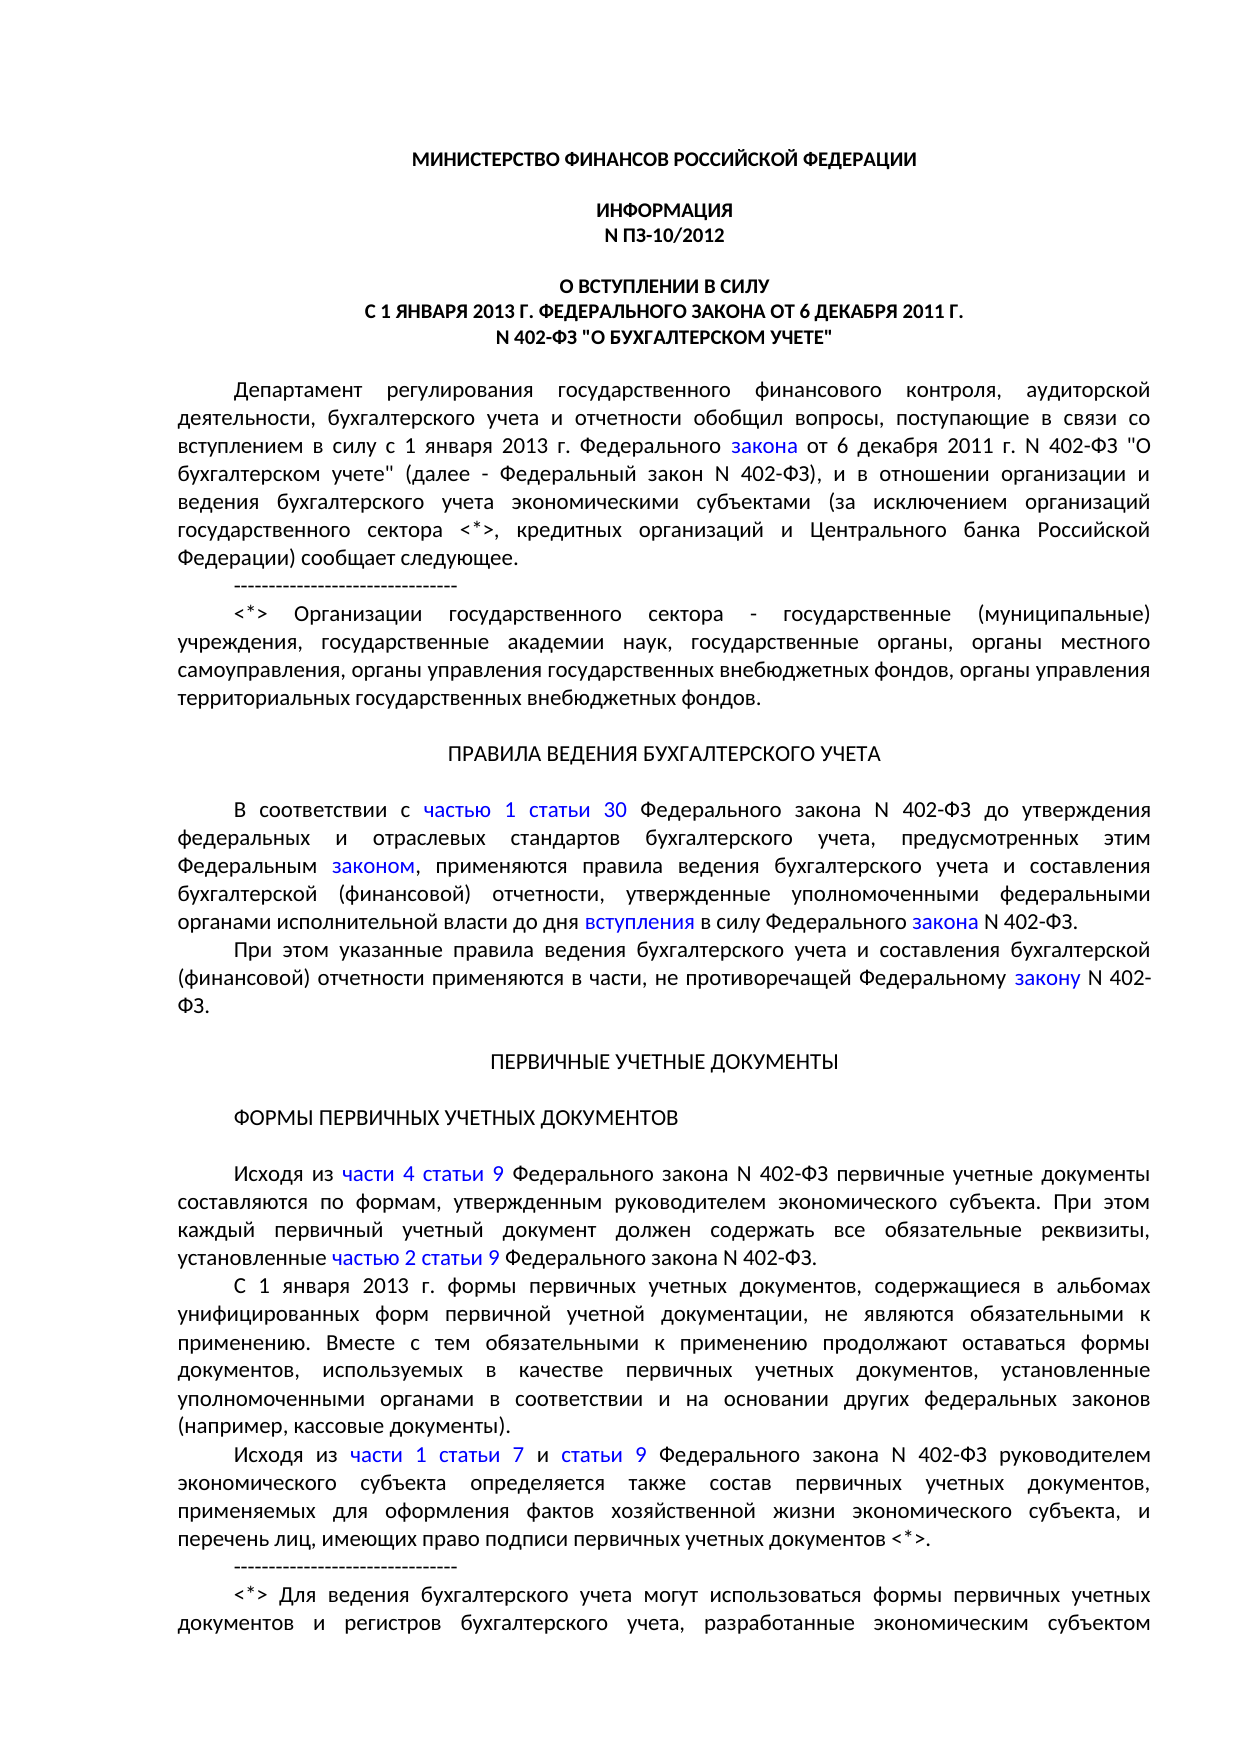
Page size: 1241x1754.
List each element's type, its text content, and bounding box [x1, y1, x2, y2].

text Департамент регулирования государственного финансового контроля, аудиторской деятельности, бухгалтерского учета и отчетности обобщил вопросы, поступающие в связи со вступлением в силу с 1 января 2013 г. Федерального закона от 6 декабря 2011 г. N 402-ФЗ "О бухгалтерском учете" (далее - Федеральный закон N 402-ФЗ), и в отношении организации и ведения бухгалтерского учета экономическими субъектами (за исключением организаций государственного сектора <*>, кредитных организаций и Центрального банка Российской Федерации) сообщает следующее. [177, 375, 1152, 571]
text С 1 января 2013 г. формы первичных учетных документов, содержащиеся в альбомах унифицированных форм первичной учетной документации, не являются обязательными к применению. Вместе с тем обязательными к применению продолжают оставаться формы документов, используемых в качестве первичных учетных документов, установленные уполномоченными органами в соответствии и на основании других федеральных законов (например, кассовые документы). [177, 1272, 1152, 1440]
text Исходя из части 4 статьи 9 Федерального закона N 402-ФЗ первичные учетные документы составляются по формам, утвержденным руководителем экономического субъекта. При этом каждый первичный учетный документ должен содержать все обязательные реквизиты, установленные частью 2 статьи 9 Федерального закона N 402-ФЗ. [177, 1159, 1152, 1272]
text Исходя из части 1 статьи 7 и статьи 9 Федерального закона N 402-ФЗ руководителем экономического субъекта определяется также состав первичных учетных документов, применяемых для оформления фактов хозяйственной жизни экономического субъекта, и перечень лиц, имеющих право подписи первичных учетных документов <*>. [177, 1440, 1152, 1552]
title ИНФОРМАЦИЯ [177, 197, 1152, 222]
text -------------------------------- [177, 1552, 1152, 1580]
title N 402-ФЗ "О БУХГАЛТЕРСКОМ УЧЕТЕ" [177, 324, 1152, 349]
text При этом указанные правила ведения бухгалтерского учета и составления бухгалтерской (финансовой) отчетности применяются в части, не противоречащей Федеральному закону N 402-ФЗ. [177, 935, 1152, 1019]
text ПРАВИЛА ВЕДЕНИЯ БУХГАЛТЕРСКОГО УЧЕТА [177, 739, 1152, 767]
title N ПЗ-10/2012 [177, 222, 1152, 248]
text В соответствии с частью 1 статьи 30 Федерального закона N 402-ФЗ до утверждения федеральных и отраслевых стандартов бухгалтерского учета, предусмотренных этим Федеральным законом, применяются правила ведения бухгалтерского учета и составления бухгалтерской (финансовой) отчетности, утвержденные уполномоченными федеральными органами исполнительной власти до дня вступления в силу Федерального закона N 402-ФЗ. [177, 795, 1152, 935]
text -------------------------------- [177, 571, 1152, 599]
text ФОРМЫ ПЕРВИЧНЫХ УЧЕТНЫХ ДОКУМЕНТОВ [177, 1103, 1152, 1131]
title С 1 ЯНВАРЯ 2013 Г. ФЕДЕРАЛЬНОГО ЗАКОНА ОТ 6 ДЕКАБРЯ 2011 Г. [177, 299, 1152, 324]
title МИНИСТЕРСТВО ФИНАНСОВ РОССИЙСКОЙ ФЕДЕРАЦИИ [177, 146, 1152, 172]
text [177, 1580, 1152, 1636]
title О ВСТУПЛЕНИИ В СИЛУ [177, 273, 1152, 299]
text ПЕРВИЧНЫЕ УЧЕТНЫЕ ДОКУМЕНТЫ [177, 1047, 1152, 1075]
text <*> Организации государственного сектора - государственные (муниципальные) учреждения, государственные академии наук, государственные органы, органы местного самоуправления, органы управления государственных внебюджетных фондов, органы управления территориальных государственных внебюджетных фондов. [177, 599, 1152, 711]
